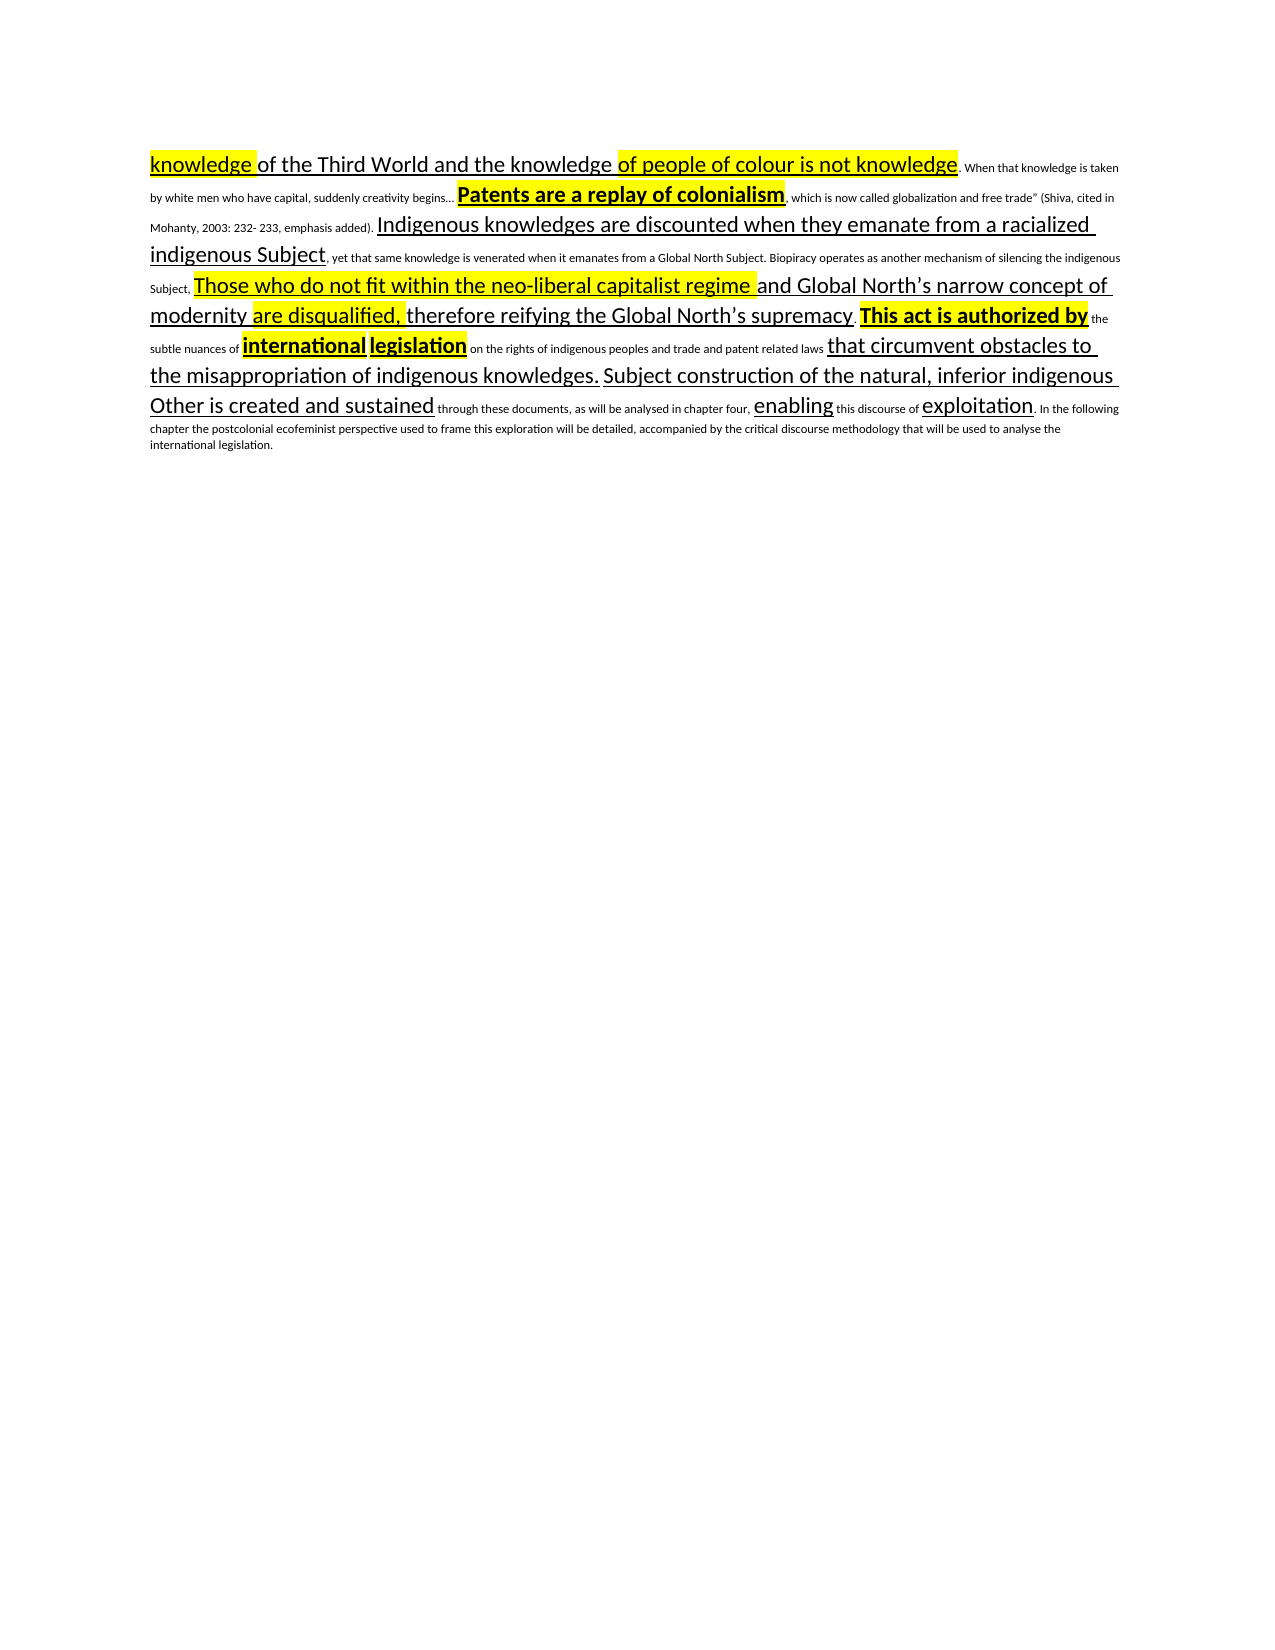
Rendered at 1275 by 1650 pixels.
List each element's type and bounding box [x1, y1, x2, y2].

text [150, 150, 1125, 453]
